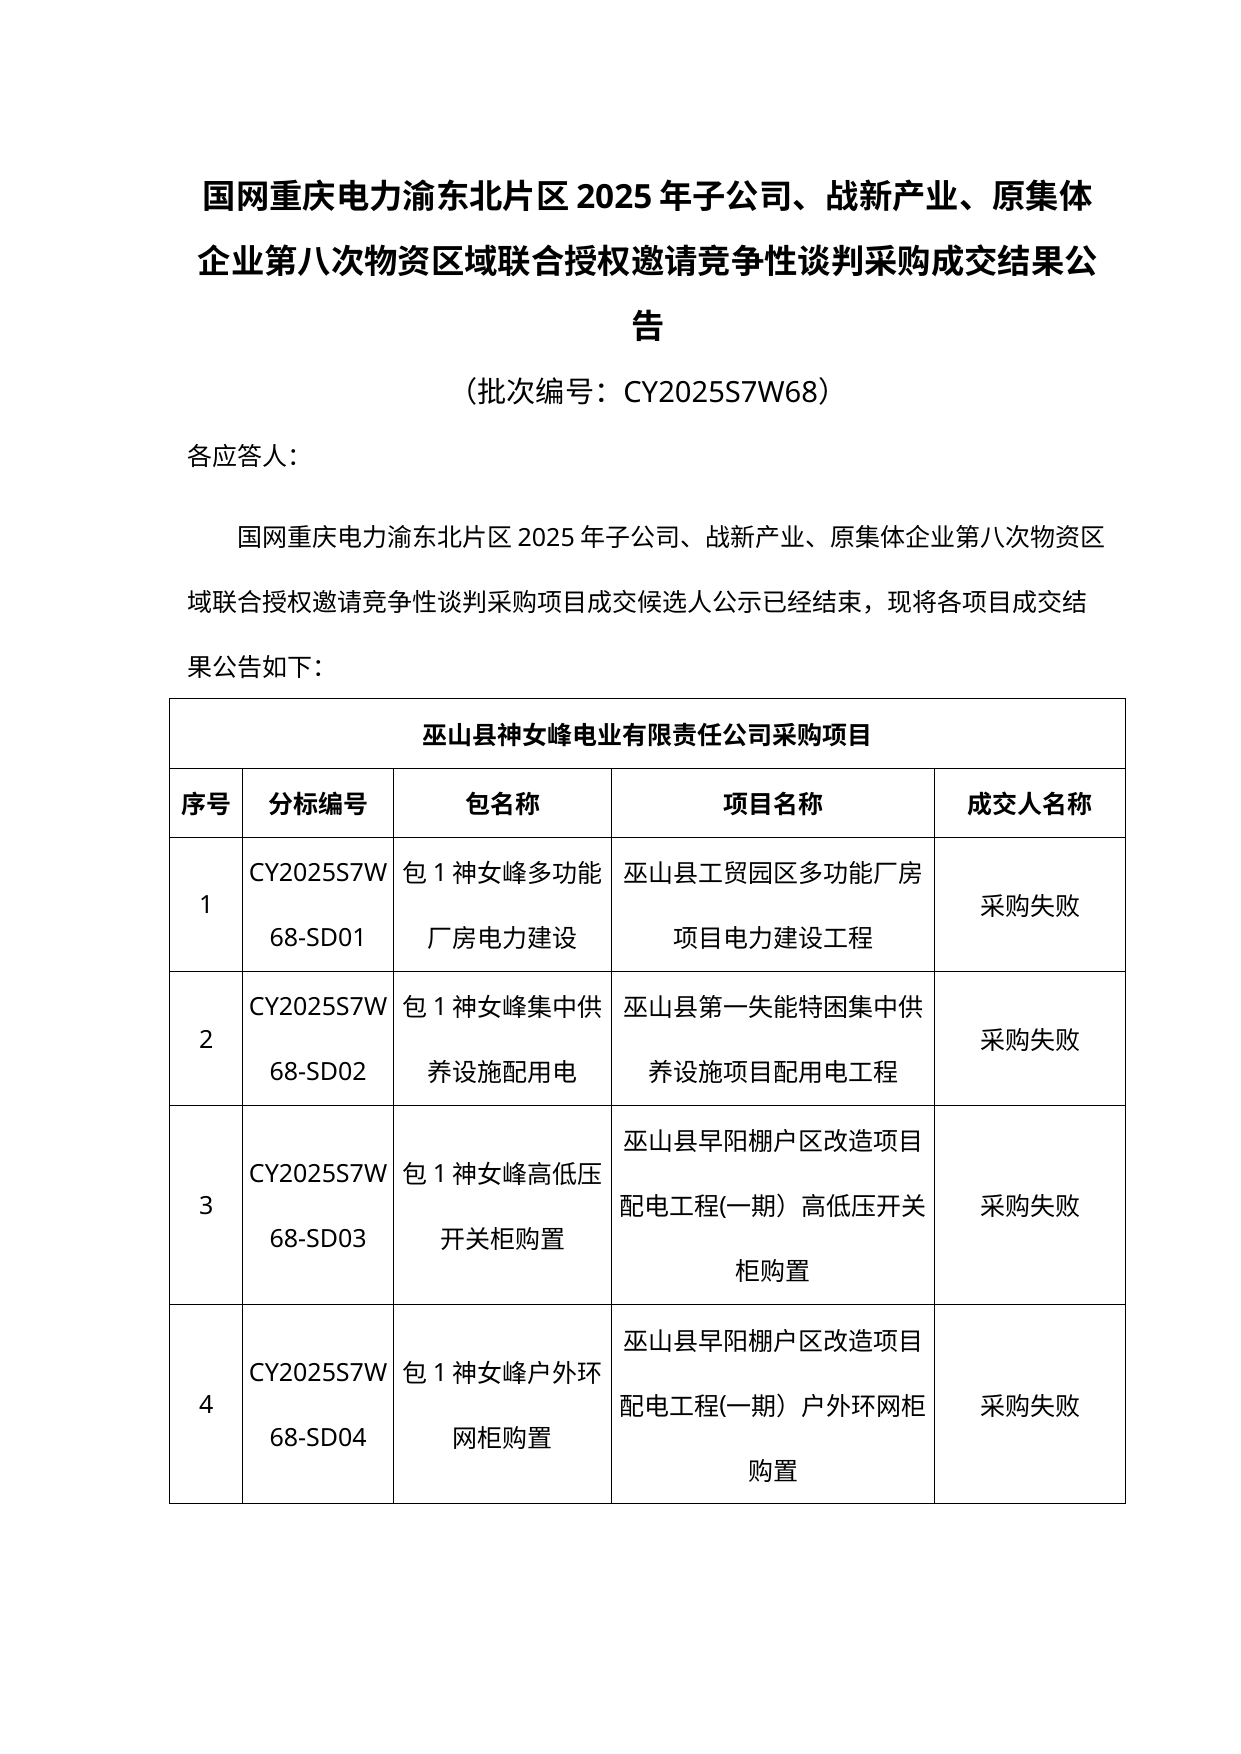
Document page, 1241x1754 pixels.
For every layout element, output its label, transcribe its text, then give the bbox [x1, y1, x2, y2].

table_cell 巫山县早阳棚户区改造项目配电工程(一期）高低压开关柜购置 [612, 1106, 934, 1304]
table_cell 包1神女峰高低压开关柜购置 [394, 1106, 611, 1304]
table_cell 1 [170, 838, 242, 971]
table_cell CY2025S7W68-SD02 [243, 972, 393, 1105]
table_cell 项目名称 [612, 769, 934, 837]
text （批次编号：CY2025S7W68） [187, 357, 1107, 422]
table_cell 成交人名称 [935, 769, 1125, 837]
table_cell 2 [170, 972, 242, 1105]
table_cell 4 [170, 1305, 242, 1503]
text 国网重庆电力渝东北片区2025年子公司、战新产业、原集体企业第八次物资区域联合授权邀请竞争性谈判采购项目成交候选人公示已经结束，现将各项目成交结果公告如下： [187, 503, 1107, 698]
table_cell 采购失败 [935, 1106, 1125, 1304]
table_cell CY2025S7W68-SD04 [243, 1305, 393, 1503]
text 国网重庆电力渝东北片区2025年子公司、战新产业、原集体企业第八次物资区域联合授权邀请竞争性谈判采购成交结果公告 [187, 162, 1107, 357]
table_cell 包名称 [394, 769, 611, 837]
table_cell 分标编号 [243, 769, 393, 837]
table_cell 包1神女峰集中供养设施配用电 [394, 972, 611, 1105]
table_cell 采购失败 [935, 1305, 1125, 1503]
table_header 巫山县神女峰电业有限责任公司采购项目 [170, 699, 1125, 767]
table_cell 巫山县早阳棚户区改造项目配电工程(一期）户外环网柜购置 [612, 1305, 934, 1503]
table_cell 序号 [170, 769, 242, 837]
table_cell 包1神女峰户外环网柜购置 [394, 1305, 611, 1503]
text 各应答人： [187, 422, 1107, 487]
table_cell 包1神女峰多功能厂房电力建设 [394, 838, 611, 971]
table_cell 采购失败 [935, 838, 1125, 971]
table_cell CY2025S7W68-SD01 [243, 838, 393, 971]
table_cell 巫山县工贸园区多功能厂房项目电力建设工程 [612, 838, 934, 971]
table_cell 采购失败 [935, 972, 1125, 1105]
table_cell 巫山县第一失能特困集中供养设施项目配用电工程 [612, 972, 934, 1105]
table_cell CY2025S7W68-SD03 [243, 1106, 393, 1304]
table_cell 3 [170, 1106, 242, 1304]
